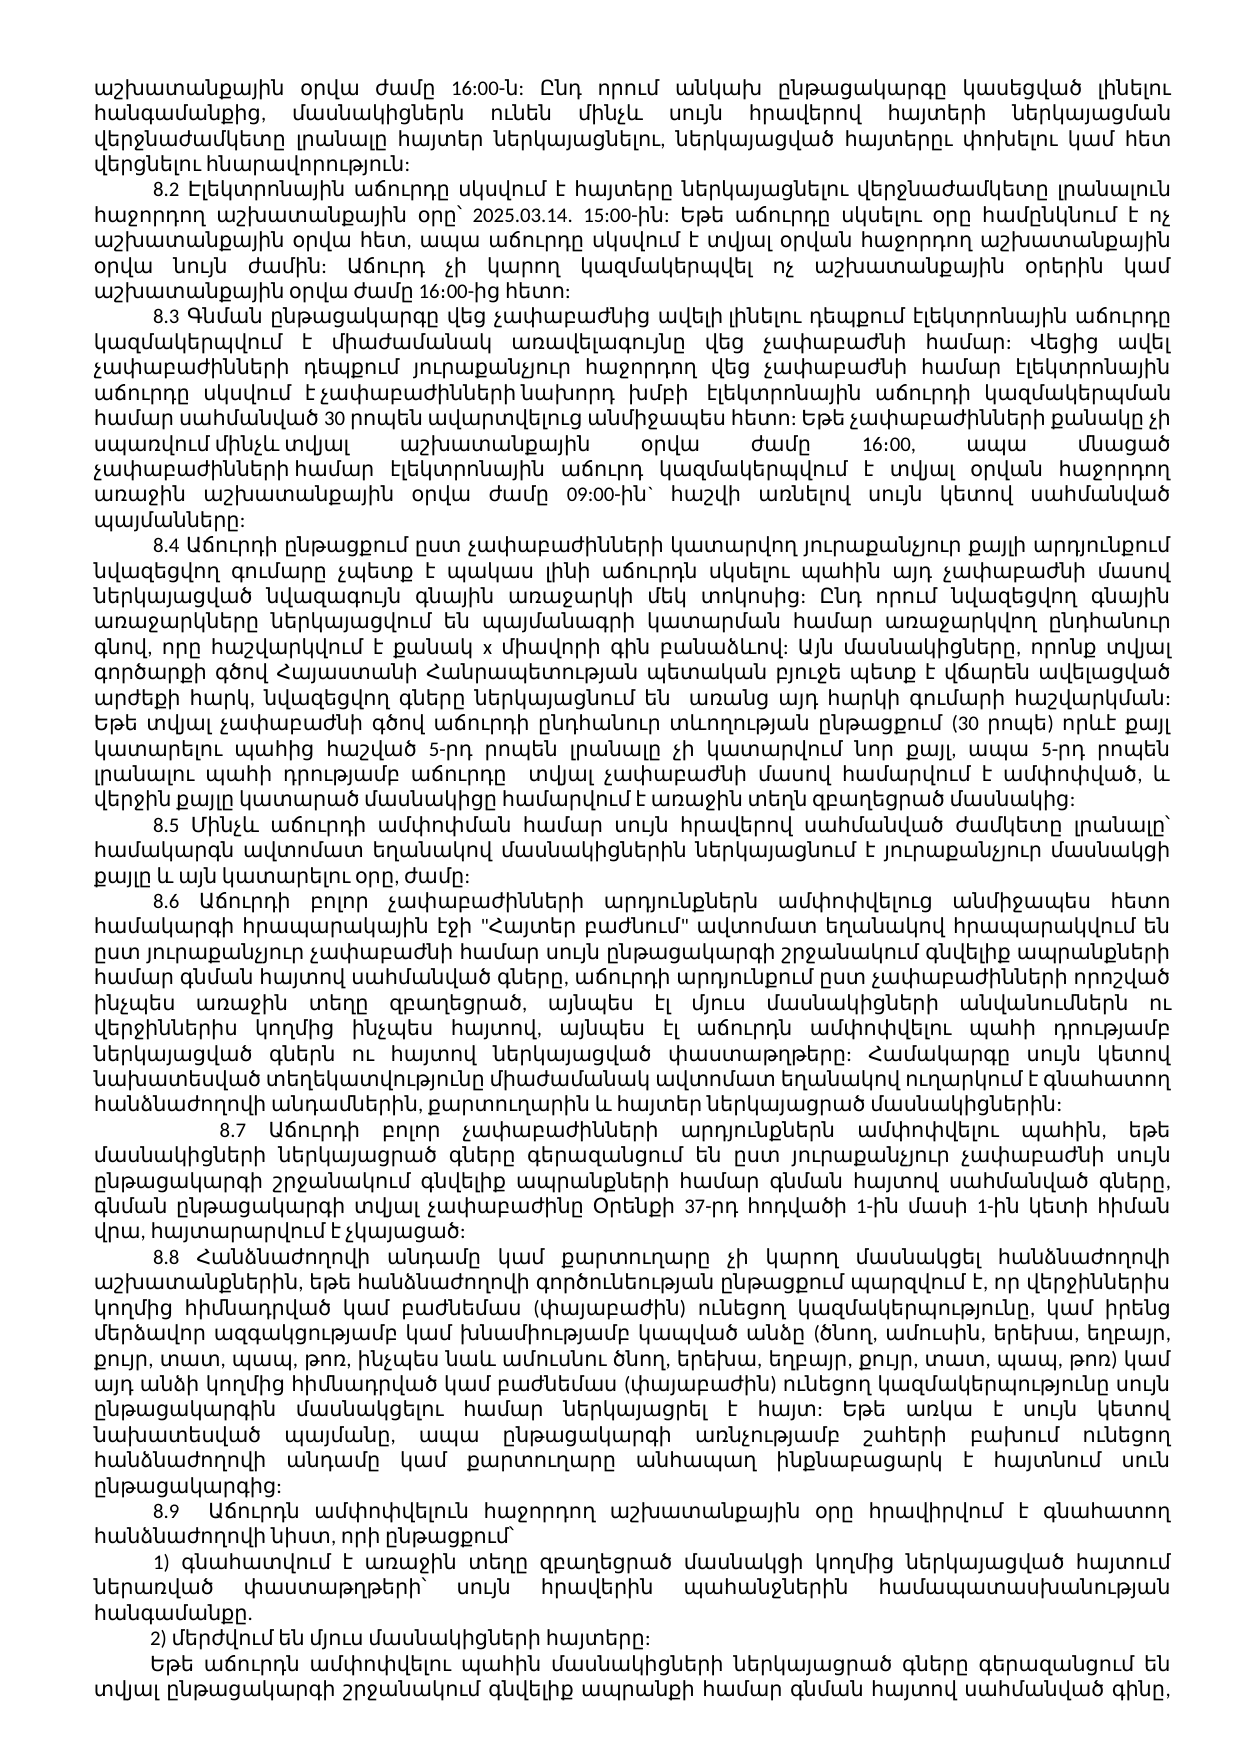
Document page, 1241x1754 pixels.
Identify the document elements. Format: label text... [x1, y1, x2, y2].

text 8.7 Աճուրդի բոլոր չափաբաժինների արդյունքներն ամփոփվելու պահին, եթե մասնակիցների ներկայացրած գները գերազանցում են ըստ յուրաքանչյուր չափաբաժնի սույն ընթացակարգի շրջանակում գնվելիք ապրանքների համար գնման հայտով սահմանված գները, գնման ընթացակարգի տվյալ չափաբաժինը Օրենքի 37-րդ հոդվածի 1-ին մասի 1-ին կետի հիման վրա, հայտարարվում է չկայացած: [94, 1117, 1171, 1244]
text 1) գնահատվում է առաջին տեղը զբաղեցրած մասնակցի կողմից ներկայացված հայտում ներառված փաստաթղթերի՝ սույն հրավերին պահանջներին համապատասխանության հանգամանքը. [94, 1549, 1171, 1625]
text 8.8 Հանձնաժողովի անդամը կամ քարտուղարը չի կարող մասնակցել հանձնաժողովի աշխատանքներին, եթե հանձնաժողովի գործունեության ընթացքում պարզվում է, որ վերջիններիս կողմից հիմնադրված կամ բաժնեմաս (փայաբաժին) ունեցող կազմակերպությունը, կամ իրենց մերձավոր ազգակցությամբ կամ խնամիությամբ կապված անձը (ծնող, ամուսին, երեխա, եղբայր, քույր, տատ, պապ, թոռ, ինչպես նաև ամուսնու ծնող, երեխա, եղբայր, քույր, տատ, պապ, թոռ) կամ այդ անձի կողմից հիմնադրված կամ բաժնեմաս (փայաբաժին) ունեցող կազմակերպությունը սույն ընթացակարգին մասնակցելու համար ներկայացրել է հայտ: Եթե առկա է սույն կետով նախատեսված պայմանը, ապա ընթացակարգի առնչությամբ շահերի բախում ունեցող հանձնաժողովի անդամը կամ քարտուղարը անհապաղ ինքնաբացարկ է հայտնում սուն ընթացակարգից: [94, 1244, 1171, 1498]
text 8.9 Աճուրդն ամփոփվելուն հաջորդող աշխատանքային օրը հրավիրվում է գնահատող հանձնաժողովի նիստ, որի ընթացքում՝ [94, 1498, 1171, 1549]
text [94, 75, 1171, 177]
text 8.6 Աճուրդի բոլոր չափաբաժինների արդյունքներն ամփոփվելուց անմիջապես հետո համակարգի հրապարակային էջի "Հայտեր բաժնում" ավտոմատ եղանակով հրապարակվում են ըստ յուրաքանչյուր չափաբաժնի համար սույն ընթացակարգի շրջանակում գնվելիք ապրանքների համար գնման հայտով սահմանված գները, աճուրդի արդյունքում ըստ չափաբաժինների որոշված ինչպես առաջին տեղը զբաղեցրած, այնպես էլ մյուս մասնակիցների անվանումներն ու վերջիններիս կողմից ինչպես հայտով, այնպես էլ աճուրդն ամփոփվելու պահի դրությամբ ներկայացված գներն ու հայտով ներկայացված փաստաթղթերը: Համակարգը սույն կետով նախատեսված տեղեկատվությունը միաժամանակ ավտոմատ եղանակով ուղարկում է գնահատող հանձնաժողովի անդամներին, քարտուղարին և հայտեր ներկայացրած մասնակիցներին: [94, 888, 1171, 1117]
text 8.5 Մինչև աճուրդի ամփոփման համար սույն հրավերով սահմանված ժամկետը լրանալը՝ համակարգն ավտոմատ եղանակով մասնակիցներին ներկայացնում է յուրաքանչյուր մասնակցի քայլը և այն կատարելու օրը, ժամը: [94, 812, 1171, 888]
text 8.3 Գնման ընթացակարգը վեց չափաբաժնից ավելի լինելու դեպքում էլեկտրոնային աճուրդը կազմակերպվում է միաժամանակ առավելագույնը վեց չափաբաժնի համար: Վեցից ավել չափաբաժինների դեպքում յուրաքանչյուր հաջորդող վեց չափաբաժնի համար էլեկտրոնային աճուրդը սկսվում է չափաբաժինների նախորդ խմբի էլեկտրոնային աճուրդի կազմակերպման համար սահմանված 30 րոպեն ավարտվելուց անմիջապես հետո: Եթե չափաբաժինների քանակը չի սպառվում մինչև տվյալ աշխատանքային օրվա ժամը 16։00, ապա մնացած չափաբաժինների համար էլեկտրոնային աճուրդ կազմակերպվում է տվյալ օրվան հաջորդող առաջին աշխատանքային օրվա ժամը 09:00-ին` հաշվի առնելով սույն կետով սահմանված պայմանները: [94, 304, 1171, 532]
text 8.4 Աճուրդի ընթացքում ըստ չափաբաժինների կատարվող յուրաքանչյուր քայլի արդյունքում նվազեցվող գումարը չպետք է պակաս լինի աճուրդն սկսելու պահին այդ չափաբաժնի մասով ներկայացված նվազագույն գնային առաջարկի մեկ տոկոսից: Ընդ որում նվազեցվող գնային առաջարկները ներկայացվում են պայմանագրի կատարման համար առաջարկվող ընդհանուր գնով, որը հաշվարկվում է քանակ x միավորի գին բանաձևով: Այն մասնակիցները, որոնք տվյալ գործարքի գծով Հայաստանի Հանրապետության պետական բյուջե պետք է վճարեն ավելացված արժեքի հարկ, նվազեցվող գները ներկայացնում են առանց այդ հարկի գումարի հաշվարկման: Եթե տվյալ չափաբաժնի գծով աճուրդի ընդհանուր տևողության ընթացքում (30 րոպե) որևէ քայլ կատարելու պահից հաշված 5-րդ րոպեն լրանալը չի կատարվում նոր քայլ, ապա 5-րդ րոպեն լրանալու պահի դրությամբ աճուրդը տվյալ չափաբաժնի մասով համարվում է ամփոփված, և վերջին քայլը կատարած մասնակիցը համարվում է առաջին տեղն զբաղեցրած մասնակից: [94, 532, 1171, 812]
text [94, 1651, 1171, 1702]
text 2) մերժվում են մյուս մասնակիցների հայտերը: [94, 1625, 1171, 1651]
text 8.2 Էլեկտրոնային աճուրդը սկսվում է հայտերը ներկայացնելու վերջնաժամկետը լրանալուն հաջորդող աշխատանքային օրը՝ 2025.03.14. 15:00 -ին: Եթե աճուրդը սկսելու օրը համընկնում է ոչ աշխատանքային օրվա հետ, ապա աճուրդը սկսվում է տվյալ օրվան հաջորդող աշխատանքային օրվա նույն ժամին: Աճուրդ չի կարող կազմակերպվել ոչ աշխատանքային օրերին կամ աշխատանքային օրվա ժամը 16։00-ից հետո: [94, 177, 1171, 304]
